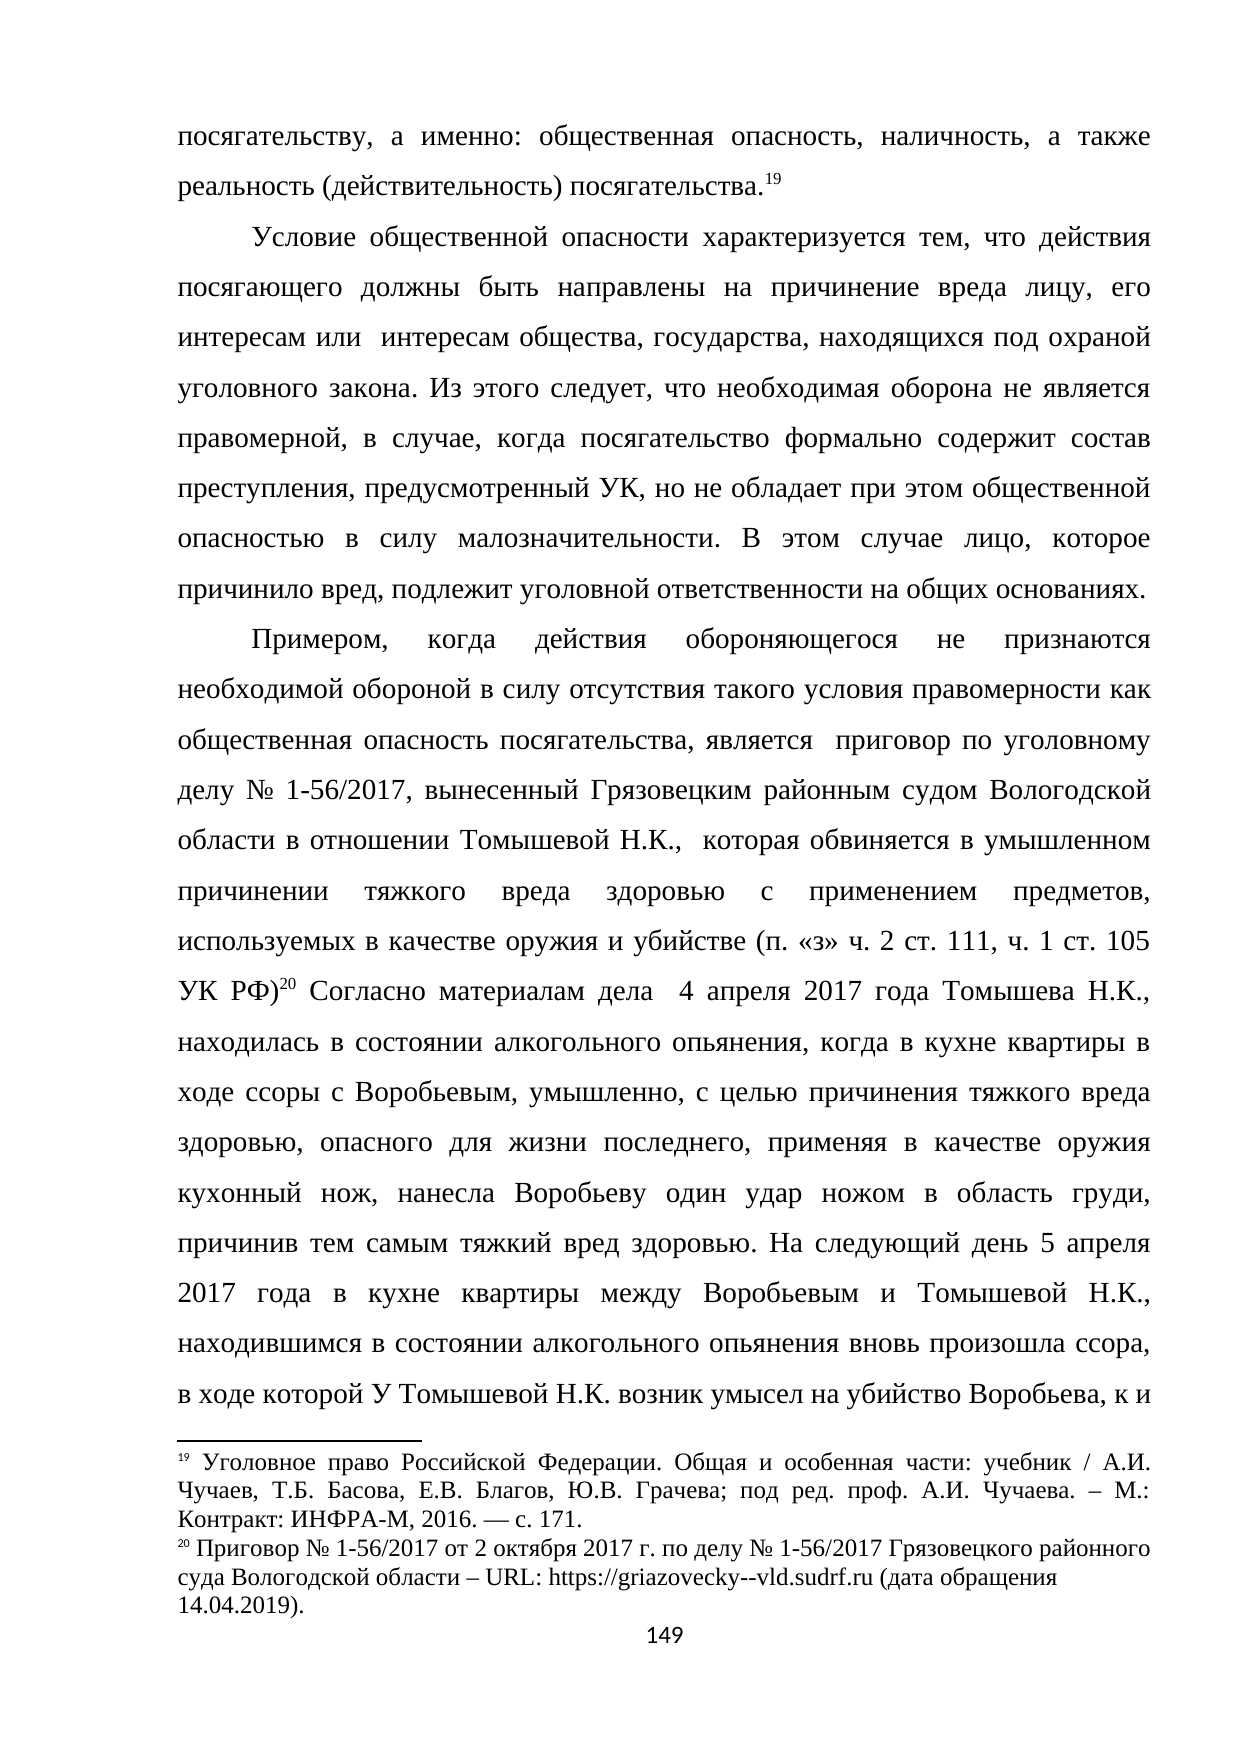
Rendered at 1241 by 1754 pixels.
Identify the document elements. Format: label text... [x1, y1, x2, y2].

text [177, 118, 1152, 202]
text Условие общественной опасности характеризуется тем, что действия посягающего должны быть направлены на причинение вреда лицу, его интересам или интересам общества, государства, находящихся под охраной уголовного закона. Из этого следует, что необходимая оборона не является правомерной, в случае, когда посягательство формально содержит состав преступления, предусмотренный УК, но не обладает при этом общественной опасностью в силу малозначительности. В этом случае лицо, которое причинило вред, подлежит уголовной ответственности на общих основаниях. [177, 219, 1152, 604]
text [177, 621, 1152, 1409]
